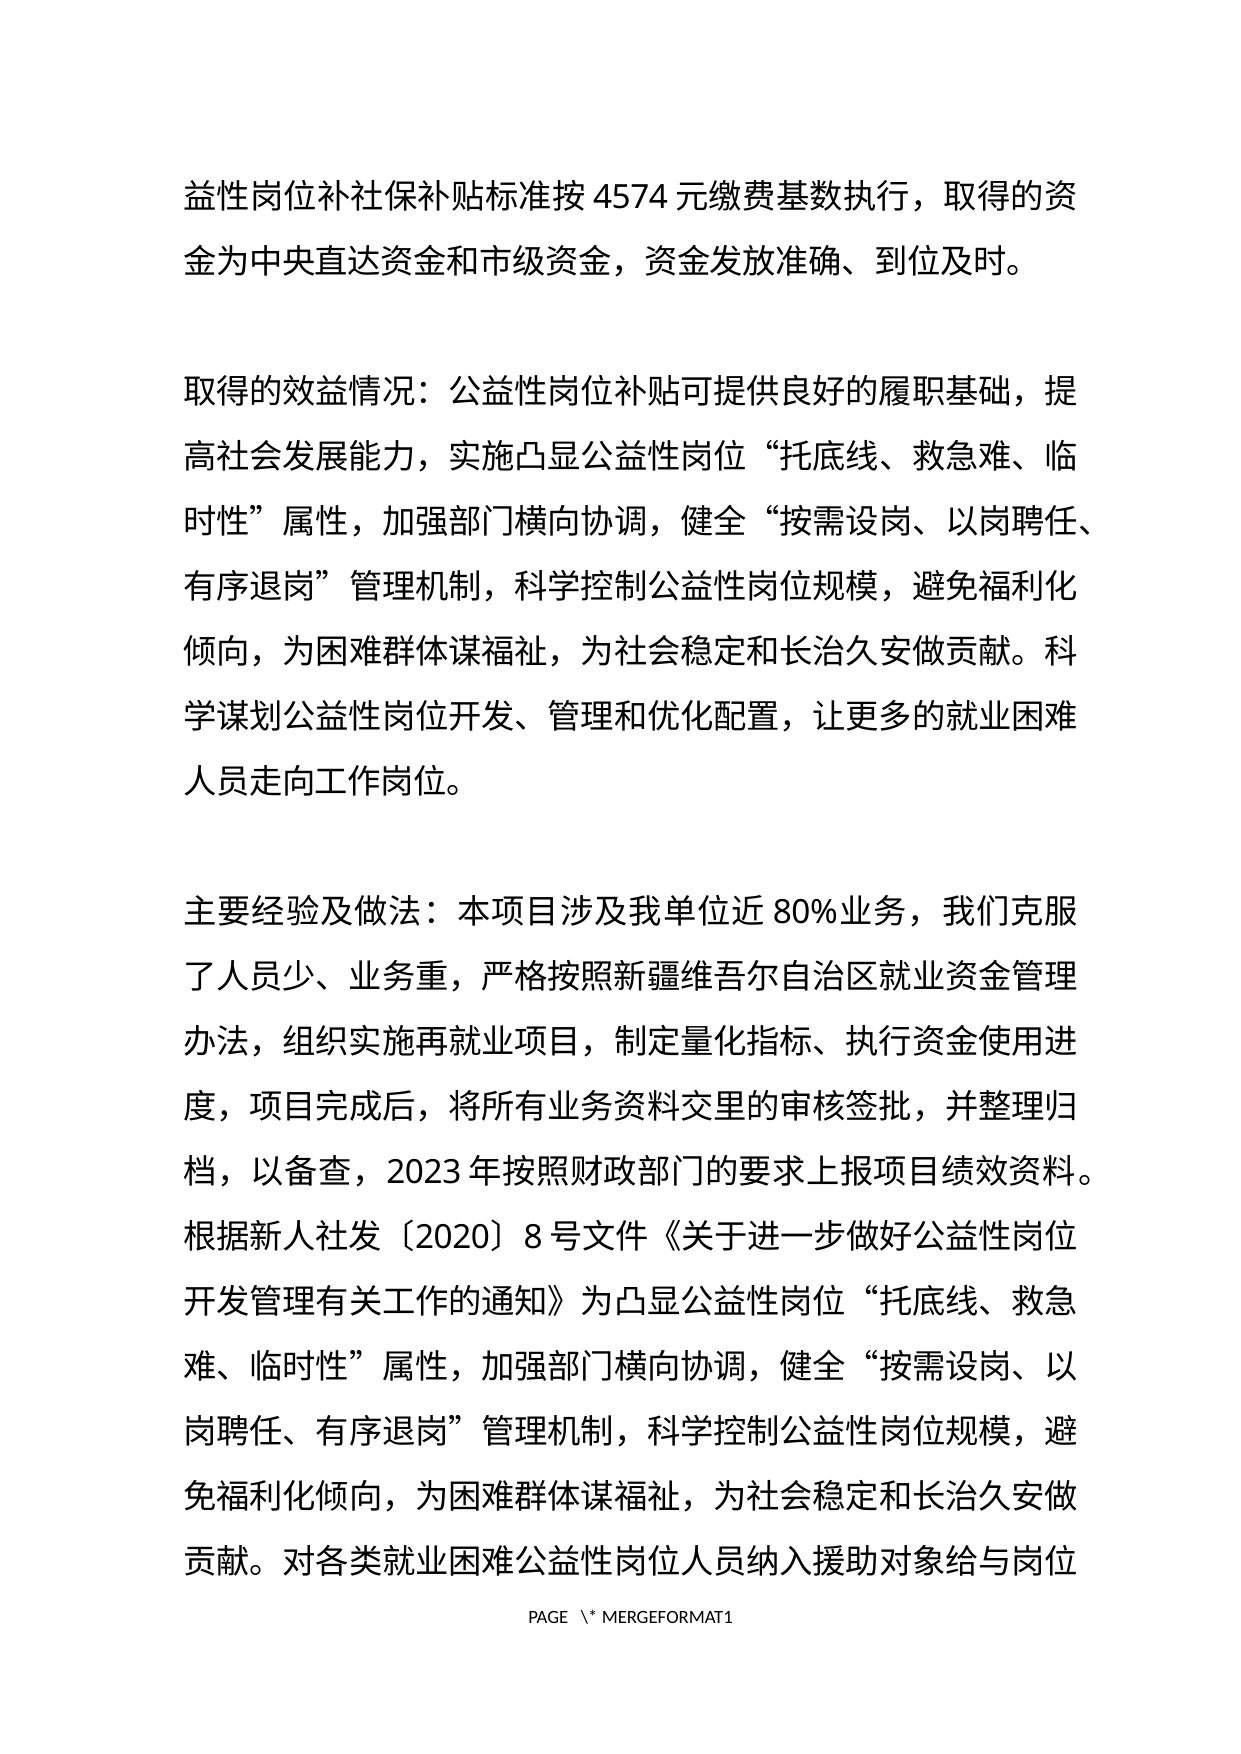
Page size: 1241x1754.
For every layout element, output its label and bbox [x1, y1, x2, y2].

text [183, 162, 1078, 1592]
